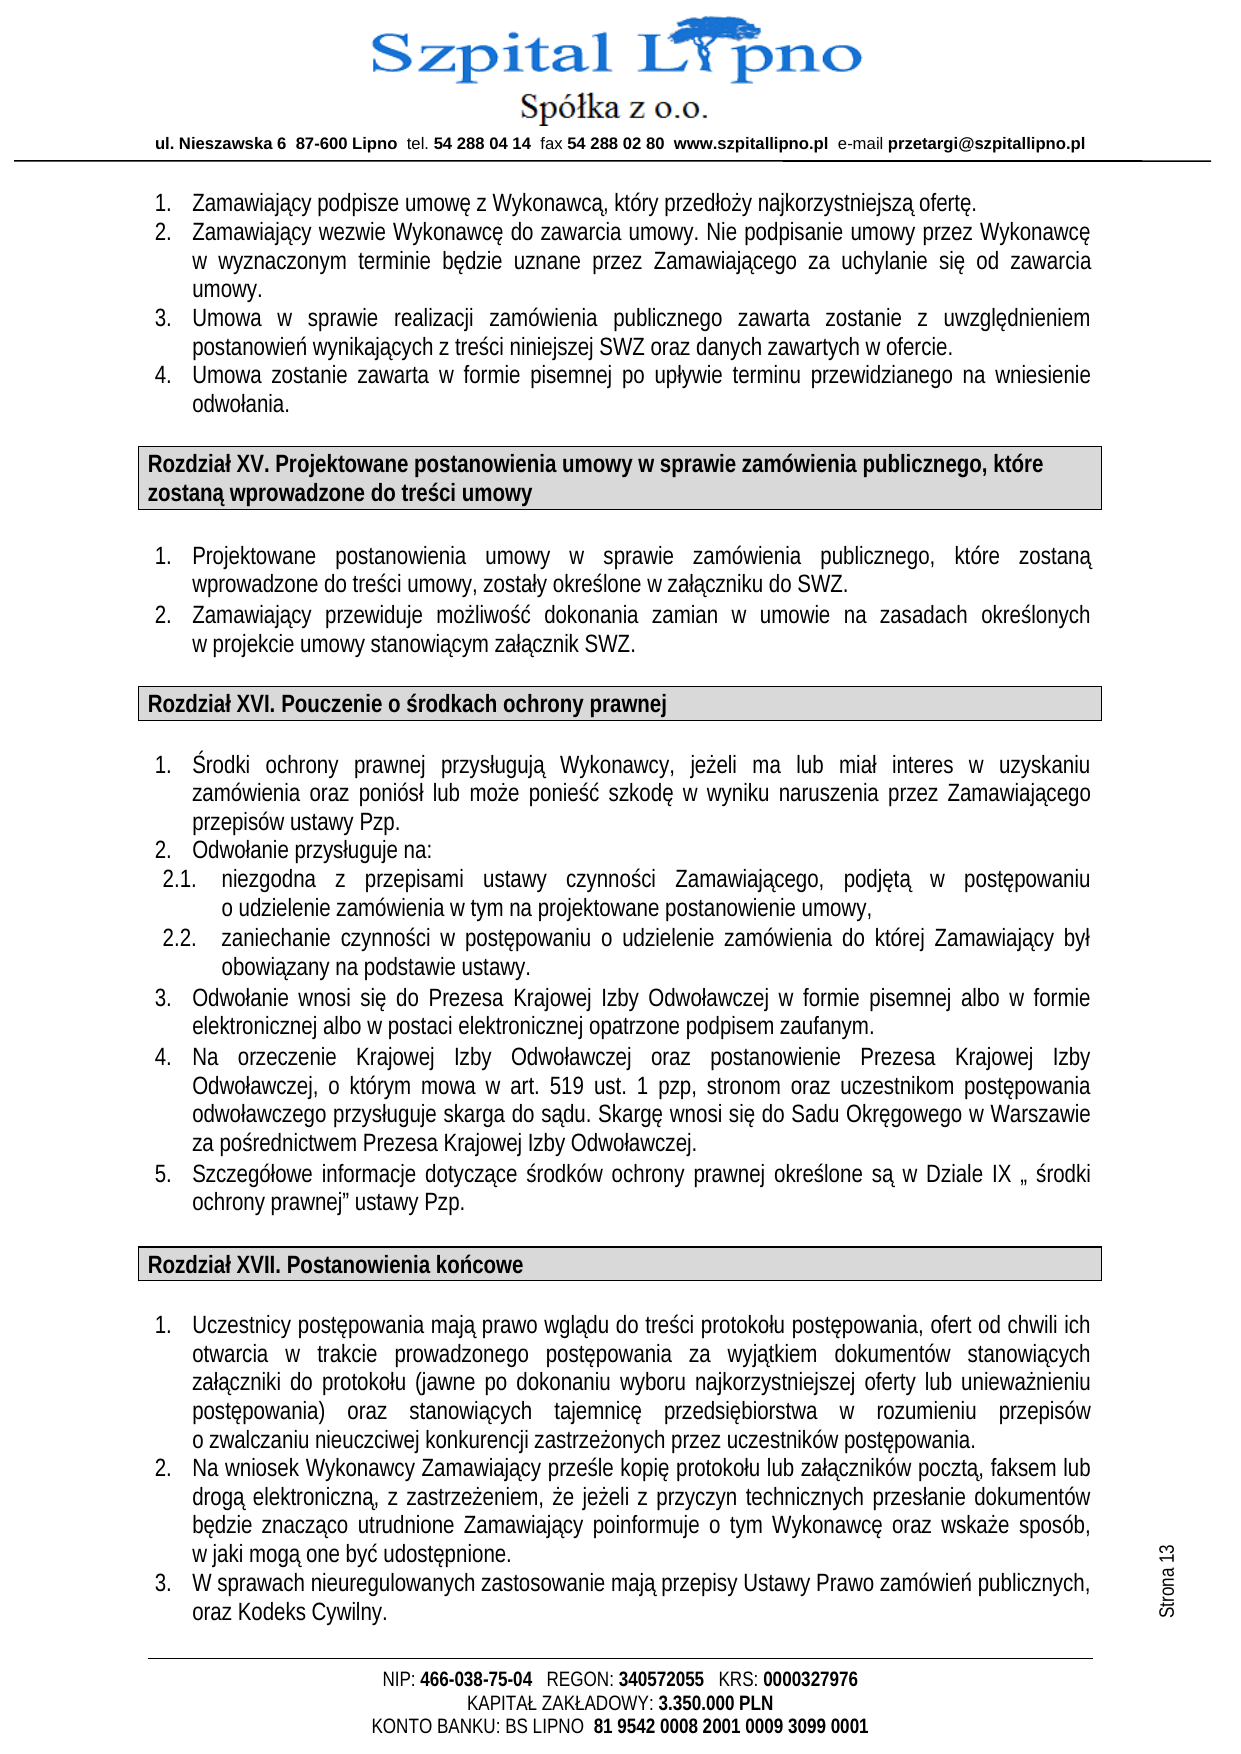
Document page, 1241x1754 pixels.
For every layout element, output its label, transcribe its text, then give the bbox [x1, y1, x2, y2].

text Rozdział XV. Projektowane postanowienia umowy w sprawie zamówienia publicznego, które zostaną wprowadzone do treści umowy [139, 447, 1101, 509]
list Na orzeczenie Krajowej Izby Odwoławczej oraz postanowienie Prezesa Krajowej Izby Odwoławczej, o którym mowa w art. 519 ust. 1 pzp, stronom oraz uczestnikom postępowania odwoławczego przysługuje skarga do sądu. Skargę wnosi się do Sadu Okręgowego w Warszawie za pośrednictwem Prezesa Krajowej Izby Odwoławczej. [154, 1042, 1093, 1157]
list Na wniosek Wykonawcy Zamawiający prześle kopię protokołu lub załączników pocztą, faksem lub drogą elektroniczną, z zastrzeżeniem, że jeżeli z przyczyn technicznych przesłanie dokumentów będzie znacząco utrudnione Zamawiający poinformuje o tym Wykonawcę oraz wskaże sposób, w jaki mogą one być udostępnione. [154, 1453, 1093, 1568]
picture [261, 3, 943, 126]
list niezgodna z przepisami ustawy czynności Zamawiającego, podjętą w postępowaniu o udzielenie zamówienia w tym na projektowane postanowienie umowy, [162, 864, 1093, 921]
list Odwołanie wnosi się do Prezesa Krajowej Izby Odwoławczej w formie pisemnej albo w formie elektronicznej albo w postaci elektronicznej opatrzone podpisem zaufanym. [154, 983, 1093, 1040]
list Odwołanie przysługuje na: [154, 836, 1093, 864]
text Rozdział XVII. Postanowienia końcowe [139, 1248, 1101, 1280]
list Zamawiający podpisze umowę z Wykonawcą, który przedłoży najkorzystniejszą ofertę. [154, 188, 1093, 217]
list Szczegółowe informacje dotyczące środków ochrony prawnej określone są w Dziale IX „ środki ochrony prawnej” ustawy Pzp. [154, 1158, 1093, 1216]
list Uczestnicy postępowania mają prawo wglądu do treści protokołu postępowania, ofert od chwili ich otwarcia w trakcie prowadzonego postępowania za wyjątkiem dokumentów stanowiących załączniki do protokołu (jawne po dokonaniu wyboru najkorzystniejszej oferty lub unieważnieniu postępowania) oraz stanowiących tajemnicę przedsiębiorstwa w rozumieniu przepisów o zwalczaniu nieuczciwej konkurencji zastrzeżonych przez uczestników postępowania. [154, 1310, 1093, 1453]
list Zamawiający wezwie Wykonawcę do zawarcia umowy. Nie podpisanie umowy przez Wykonawcę w wyznaczonym terminie będzie uznane przez Zamawiającego za uchylanie się od zawarcia umowy. [154, 217, 1093, 303]
list zaniechanie czynności w postępowaniu o udzielenie zamówienia do której Zamawiający był obowiązany na podstawie ustawy. [162, 923, 1093, 981]
list Środki ochrony prawnej przysługują Wykonawcy, jeżeli ma lub miał interes w uzyskaniu zamówienia oraz poniósł lub może ponieść szkodę w wyniku naruszenia przez Zamawiającego przepisów ustawy Pzp. [154, 749, 1093, 836]
list Umowa w sprawie realizacji zamówienia publicznego zawarta zostanie z uwzględnieniem postanowień wynikających z treści niniejszej SWZ oraz danych zawartych w ofercie. [154, 303, 1093, 360]
list Projektowane postanowienia umowy w sprawie zamówienia publicznego, które zostaną wprowadzone do treści umowy, zostały określone w załączniku do SWZ. [154, 541, 1093, 598]
list Umowa zostanie zawarta w formie pisemnej po upływie terminu przewidzianego na wniesienie odwołania. [154, 360, 1093, 418]
text Rozdział XVI. Pouczenie o środkach ochrony prawnej [139, 687, 1101, 720]
list Zamawiający przewiduje możliwość dokonania zamian w umowie na zasadach określonych w projekcie umowy stanowiącym załącznik SWZ. [154, 600, 1093, 657]
list W sprawach nieuregulowanych zastosowanie mają przepisy Ustawy Prawo zamówień publicznych, oraz Kodeks Cywilny. [154, 1568, 1093, 1625]
